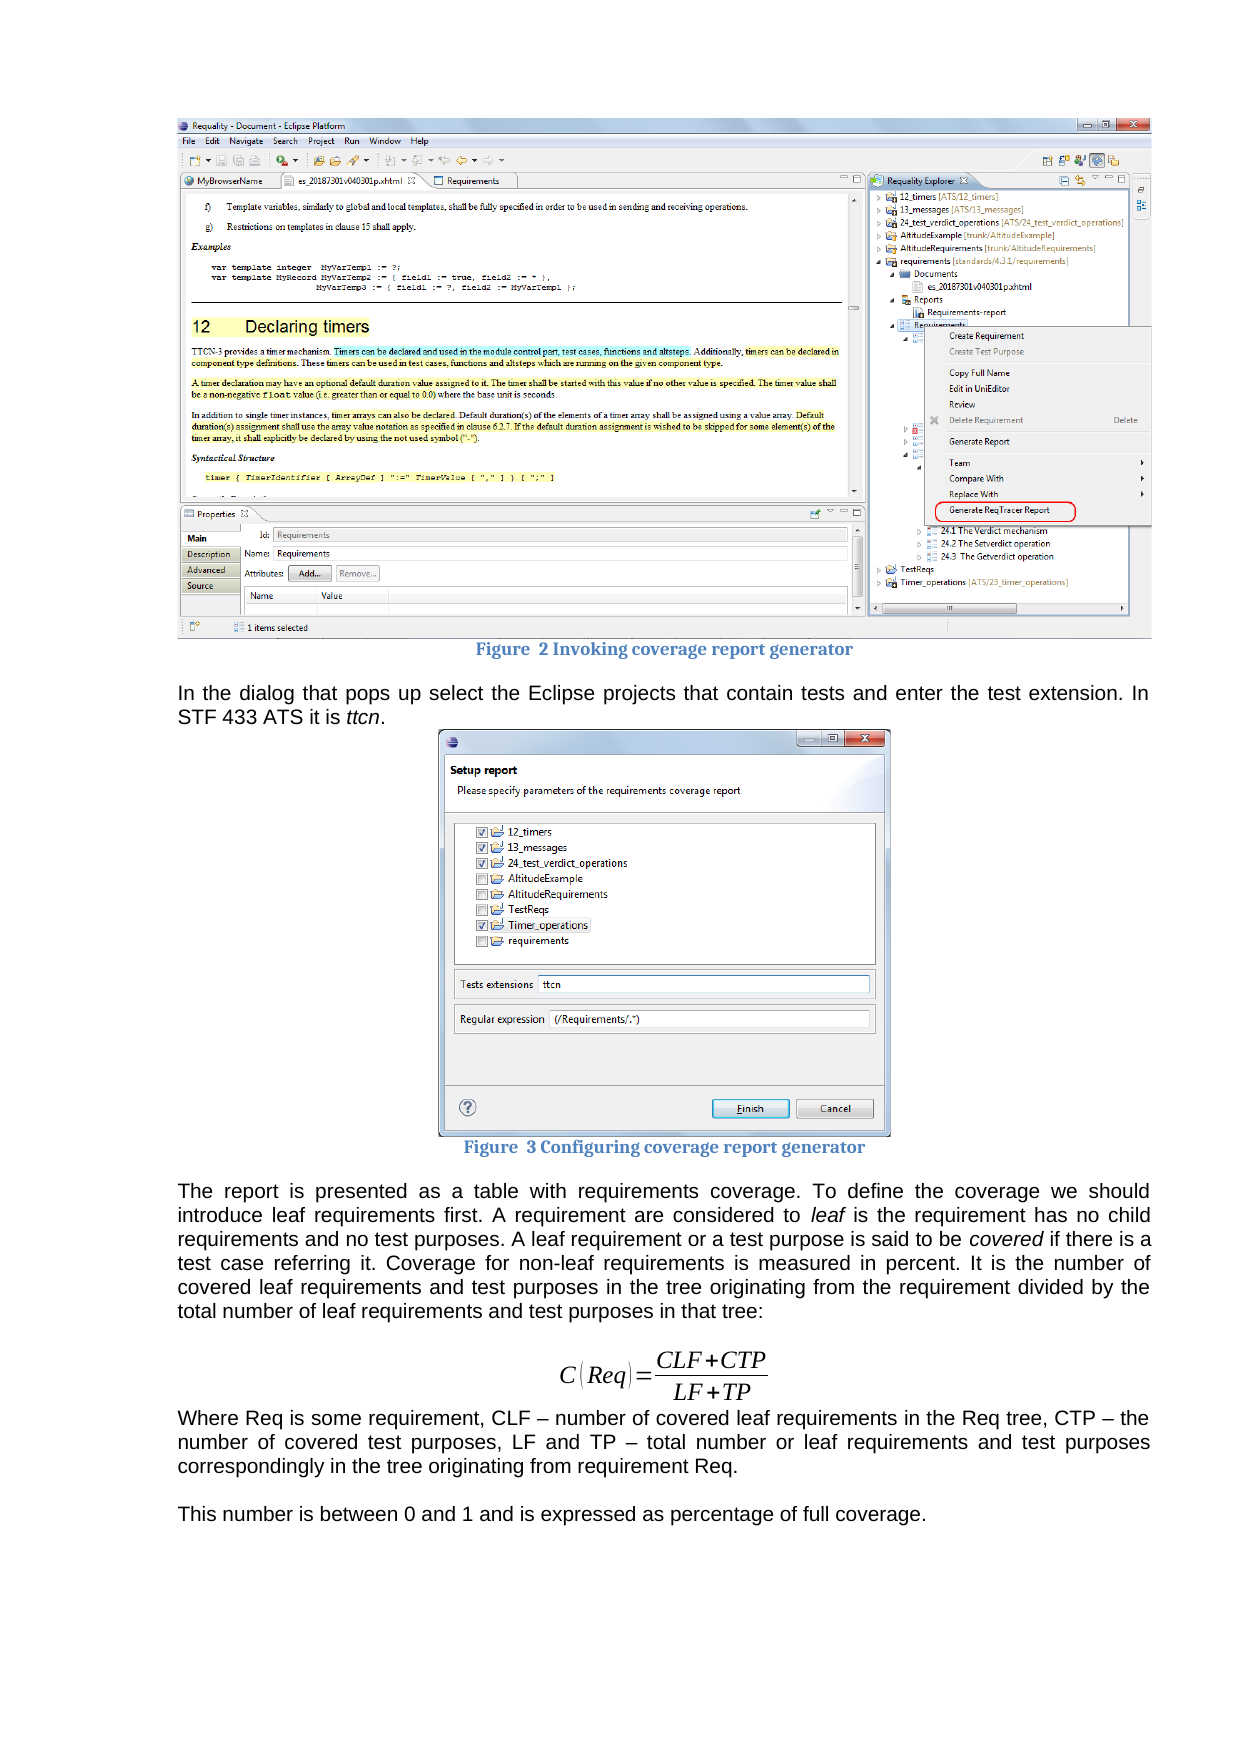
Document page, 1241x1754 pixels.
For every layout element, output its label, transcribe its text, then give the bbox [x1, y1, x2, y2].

picture [438, 729, 891, 1137]
text Figure 2 Invoking coverage report generator [177, 639, 1152, 660]
text Where Req is some requirement, CLF – number of covered leaf requirements in the Req tree, CTP – the number of covered test purposes, LF and TP – total number or leaf requirements and test purposes correspondingly in the tree originating from requirement Req. [177, 1406, 1152, 1478]
text This number is between 0 and 1 and is expressed as percentage of full coverage. [177, 1502, 1152, 1526]
text Figure 3 Configuring coverage report generator [177, 1137, 1152, 1158]
text The report is presented as a table with requirements coverage. To define the coverage we should introduce leaf requirements first. A requirement are considered to leaf is the requirement has no child requirements and no test purposes. A leaf requirement or a test purpose is said to be covered if there is a test case referring it. Coverage for non-leaf requirements is measured in percent. It is the number of covered leaf requirements and test purposes in the tree originating from the requirement divided by the total number of leaf requirements and test purposes in that tree: [177, 1179, 1152, 1323]
text In the dialog that pops up select the Eclipse projects that contain tests and enter the test extension. In STF 433 ATS it is ttcn. [177, 681, 1152, 729]
picture [177, 118, 1152, 639]
